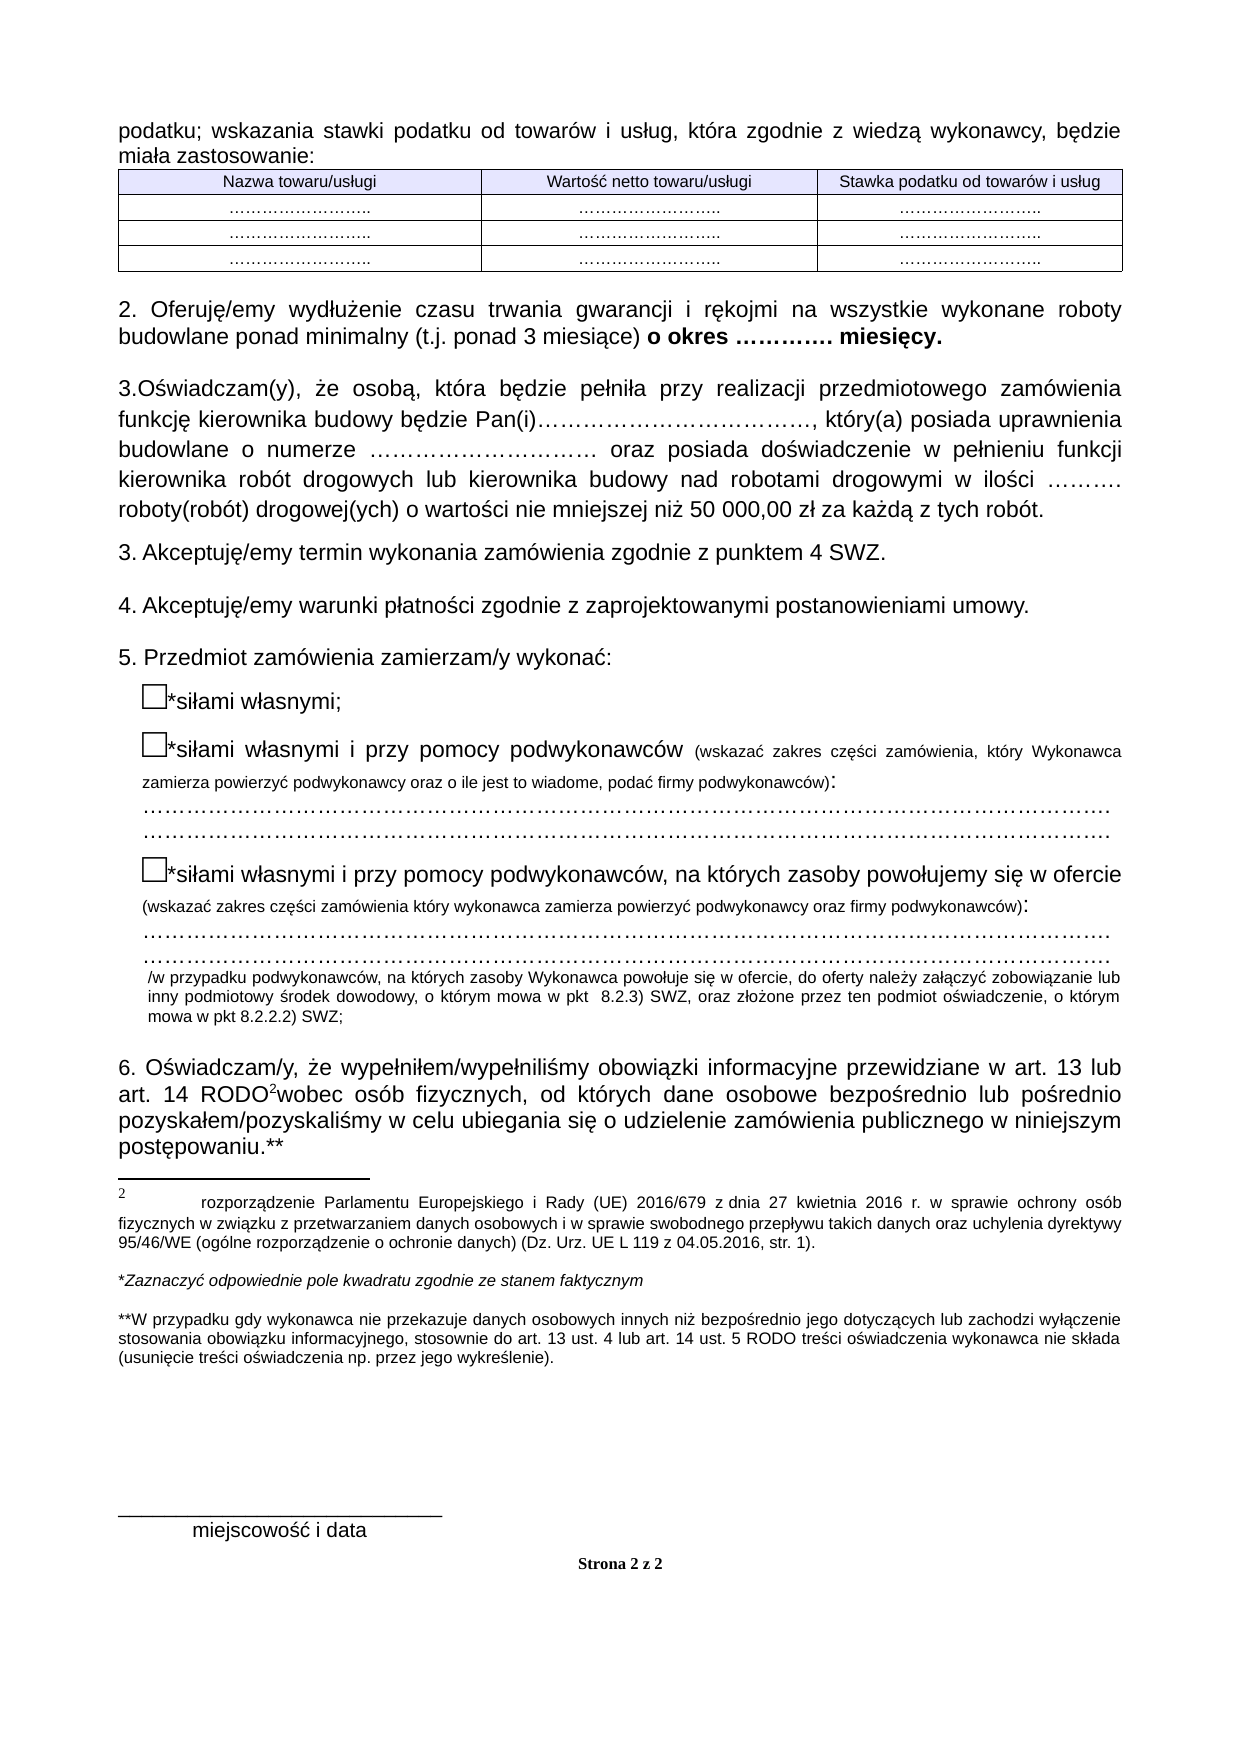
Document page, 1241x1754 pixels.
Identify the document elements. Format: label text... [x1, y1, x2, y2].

text 6. Oświadczam/y, że wypełniłem/wypełniliśmy obowiązki informacyjne przewidziane w art. 13 lub art. 14 RODOwobec osób fizycznych, od których dane osobowe bezpośrednio lub pośrednio pozyskałem/pozyskaliśmy w celu ubiegania się o udzielenie zamówienia publicznego w niniejszym postępowaniu.** [118, 1054, 1122, 1160]
table_cell …………………….. [818, 221, 1122, 245]
text /w przypadku podwykonawców, na których zasoby Wykonawca powołuje się w ofercie, do oferty należy załączyć zobowiązanie lub inny podmiotowy środek dowodowy, o którym mowa w pkt 8.2.3) SWZ, oraz złożone przez ten podmiot oświadczenie, o którym mowa w pkt 8.2.2.2) SWZ; [148, 968, 1122, 1026]
table_cell …………………….. [818, 246, 1122, 271]
table_header Wartość netto towaru/usługi [482, 170, 817, 194]
table_cell …………………….. [818, 195, 1122, 219]
text 3.Oświadczam(y), że osobą, która będzie pełniła przy realizacji przedmiotowego zamówienia funkcję kierownika budowy będzie Pan(i)………………………………, który(a) posiada uprawnienia budowlane o numerze ………………………… oraz posiada doświadczenie w pełnieniu funkcji kierownika robót drogowych lub kierownika budowy nad robotami drogowymi w ilości ………. roboty(robót) drogowej(ych) o wartości nie mniejszej niż 50 000,00 zł za każdą z tych robót. [118, 375, 1122, 523]
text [118, 118, 1122, 168]
table_header Nazwa towaru/usługi [119, 170, 481, 194]
text □*siłami własnymi; [142, 671, 1122, 719]
text 5. Przedmiot zamówienia zamierzam/y wykonać: [118, 644, 1122, 671]
table_cell …………………….. [482, 221, 817, 245]
text ……………………………………………………………………………………………………………………. [142, 793, 1122, 818]
table_cell …………………….. [482, 246, 817, 271]
table_cell …………………….. [119, 246, 481, 271]
table_cell …………………….. [482, 195, 817, 219]
text 3. Akceptuję/emy termin wykonania zamówienia zgodnie z punktem 4 SWZ. [118, 539, 1122, 565]
text 4. Akceptuję/emy warunki płatności zgodnie z zaprojektowanymi postanowieniami umowy. [118, 592, 1122, 618]
table_cell …………………….. [119, 221, 481, 245]
text ……………………………………………………………………………………………………………………. [142, 818, 1122, 843]
text □*siłami własnymi i przy pomocy podwykonawców, na których zasoby powołujemy się w ofercie (wskazać zakres części zamówienia który wykonawca zamierza powierzyć podwykonawcy oraz firmy podwykonawców): [142, 843, 1122, 918]
text □*siłami własnymi i przy pomocy podwykonawców (wskazać zakres części zamówienia, który Wykonawca zamierza powierzyć podwykonawcy oraz o ile jest to wiadome, podać firmy podwykonawców): [142, 719, 1122, 793]
text 2. Oferuję/emy wydłużenie czasu trwania gwarancji i rękojmi na wszystkie wykonane roboty budowlane ponad minimalny (t.j. ponad 3 miesiące) o okres …………. miesięcy. [118, 296, 1122, 349]
text ……………………………………………………………………………………………………………………. [142, 918, 1122, 943]
text ……………………………………………………………………………………………………………………. [142, 943, 1122, 968]
table_header Stawka podatku od towarów i usług [818, 170, 1122, 194]
table_cell …………………….. [119, 195, 481, 219]
